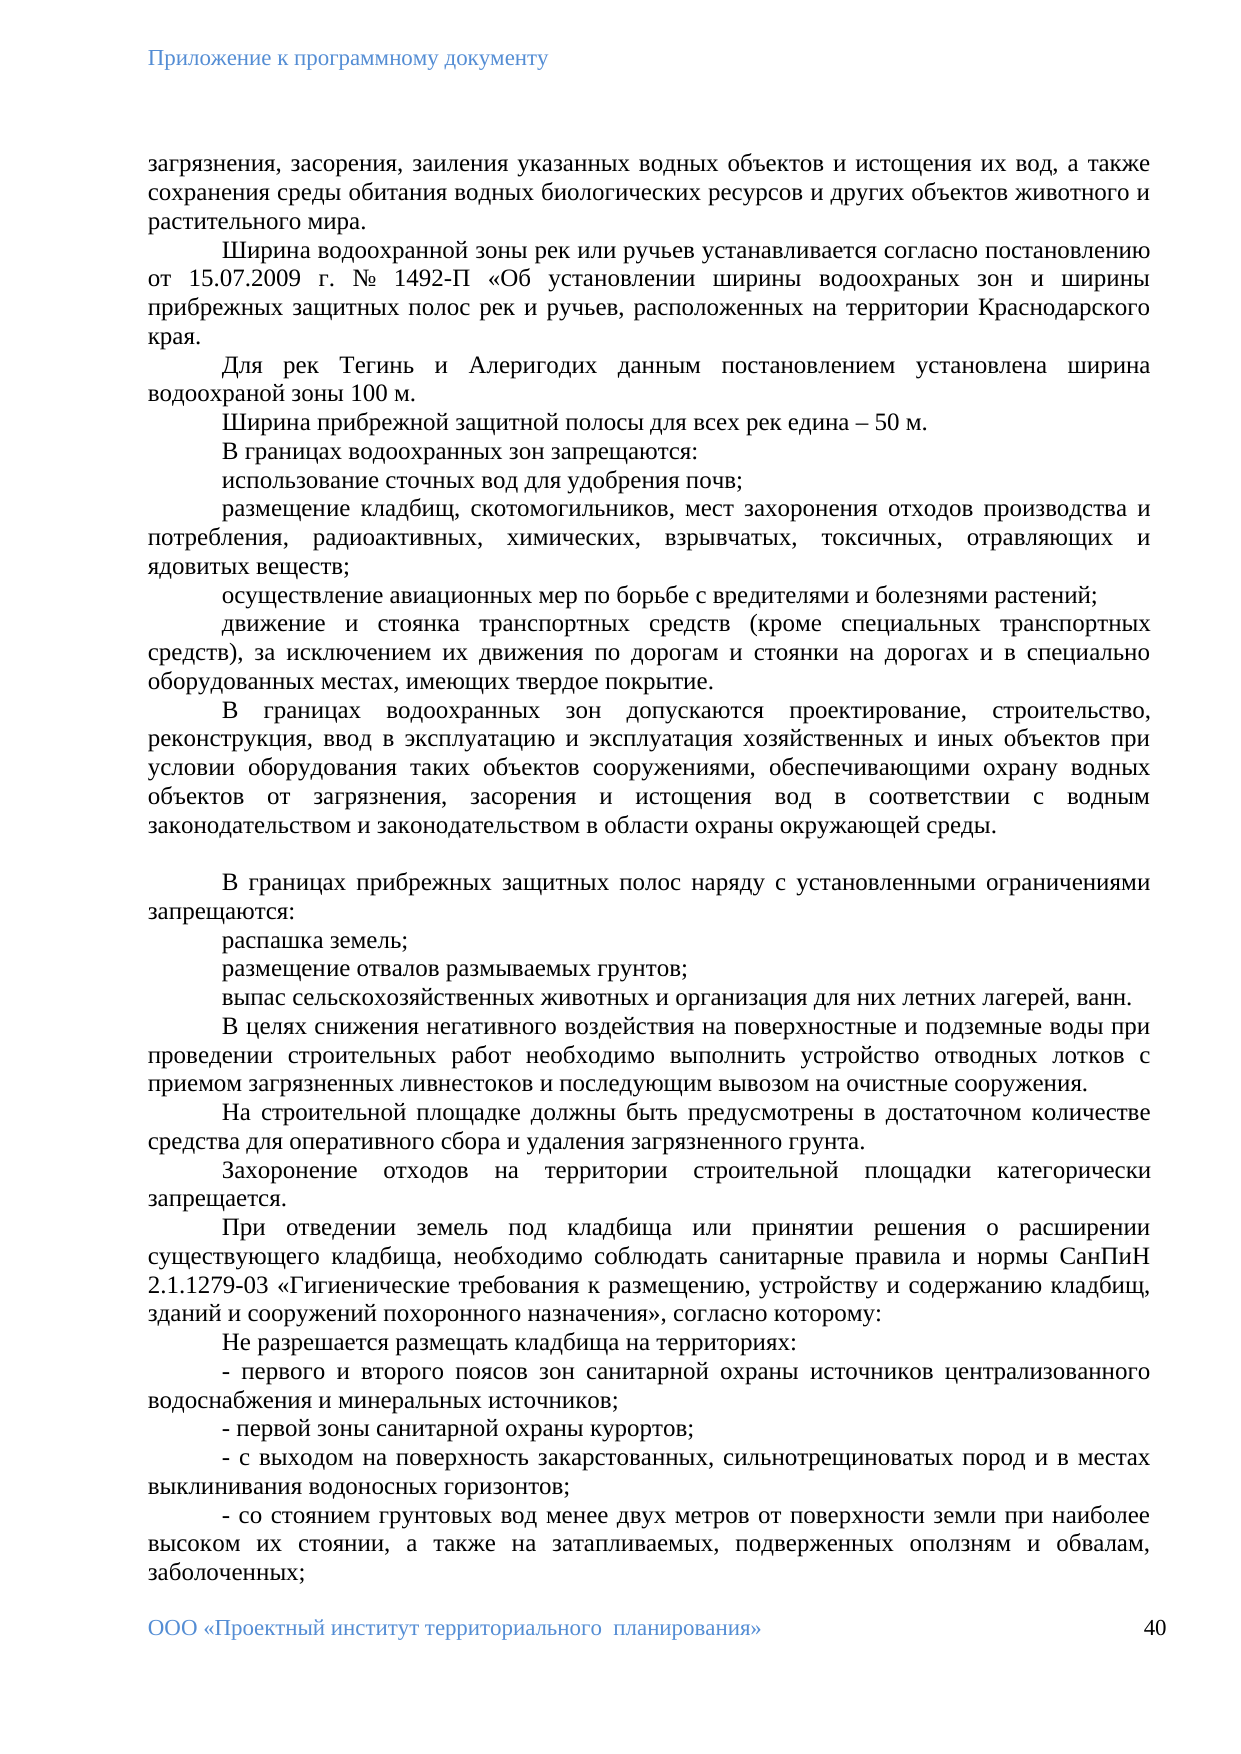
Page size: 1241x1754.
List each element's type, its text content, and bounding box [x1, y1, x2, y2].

text выпас сельскохозяйственных животных и организация для них летних лагерей, ванн. [148, 982, 1152, 1011]
text размещение кладбищ, скотомогильников, мест захоронения отходов производства и потребления, радиоактивных, химических, взрывчатых, токсичных, отравляющих и ядовитых веществ; [148, 493, 1152, 580]
text При отведении земель под кладбища или принятии решения о расширении существующего кладбища, необходимо соблюдать санитарные правила и нормы СанПиН 2.1.1279-03 «Гигиенические требования к размещению, устройству и содержанию кладбищ, зданий и сооружений похоронного назначения», согласно которому: [148, 1212, 1152, 1327]
text размещение отвалов размываемых грунтов; [148, 953, 1152, 982]
text - первого и второго поясов зон санитарной охраны источников централизованного водоснабжения и минеральных источников; [148, 1356, 1152, 1413]
text В границах прибрежных защитных полос наряду с установленными ограничениями запрещаются: [148, 867, 1152, 925]
text Захоронение отходов на территории строительной площадки категорически запрещается. [148, 1155, 1152, 1212]
text - первой зоны санитарной охраны курортов; [148, 1413, 1152, 1442]
text Ширина прибрежной защитной полосы для всех рек едина – 50 м. [148, 407, 1152, 436]
text распашка земель; [148, 925, 1152, 953]
text Не разрешается размещать кладбища на территориях: [148, 1327, 1152, 1356]
text В целях снижения негативного воздействия на поверхностные и подземные воды при проведении строительных работ необходимо выполнить устройство отводных лотков с приемом загрязненных ливнестоков и последующим вывозом на очистные сооружения. [148, 1011, 1152, 1097]
text В границах водоохранных зон запрещаются: [148, 436, 1152, 465]
text движение и стоянка транспортных средств (кроме специальных транспортных средств), за исключением их движения по дорогам и стоянки на дорогах и в специально оборудованных местах, имеющих твердое покрытие. [148, 608, 1152, 695]
text осуществление авиационных мер по борьбе с вредителями и болезнями растений; [148, 580, 1152, 608]
text Ширина водоохранной зоны рек или ручьев устанавливается согласно постановлению от 15.07.2009 г. № 1492-П «Об установлении ширины водоохраных зон и ширины прибрежных защитных полос рек и ручьев, расположенных на территории Краснодарского края. [148, 235, 1152, 350]
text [148, 148, 1152, 235]
text - со стоянием грунтовых вод менее двух метров от поверхности земли при наиболее высоком их стоянии, а также на затапливаемых, подверженных оползням и обвалам, заболоченных; [148, 1500, 1152, 1586]
text В границах водоохранных зон допускаются проектирование, строительство, реконструкция, ввод в эксплуатацию и эксплуатация хозяйственных и иных объектов при условии оборудования таких объектов сооружениями, обеспечивающими охрану водных объектов от загрязнения, засорения и истощения вод в соответствии с водным законодательством и законодательством в области охраны окружающей среды. [148, 695, 1152, 838]
text использование сточных вод для удобрения почв; [148, 465, 1152, 493]
text - с выходом на поверхность закарстованных, сильнотрещиноватых пород и в местах выклинивания водоносных горизонтов; [148, 1442, 1152, 1500]
text На строительной площадке должны быть предусмотрены в достаточном количестве средства для оперативного сбора и удаления загрязненного грунта. [148, 1097, 1152, 1155]
text Для рек Тегинь и Алеригодих данным постановлением установлена ширина водоохраной зоны 100 м. [148, 350, 1152, 407]
